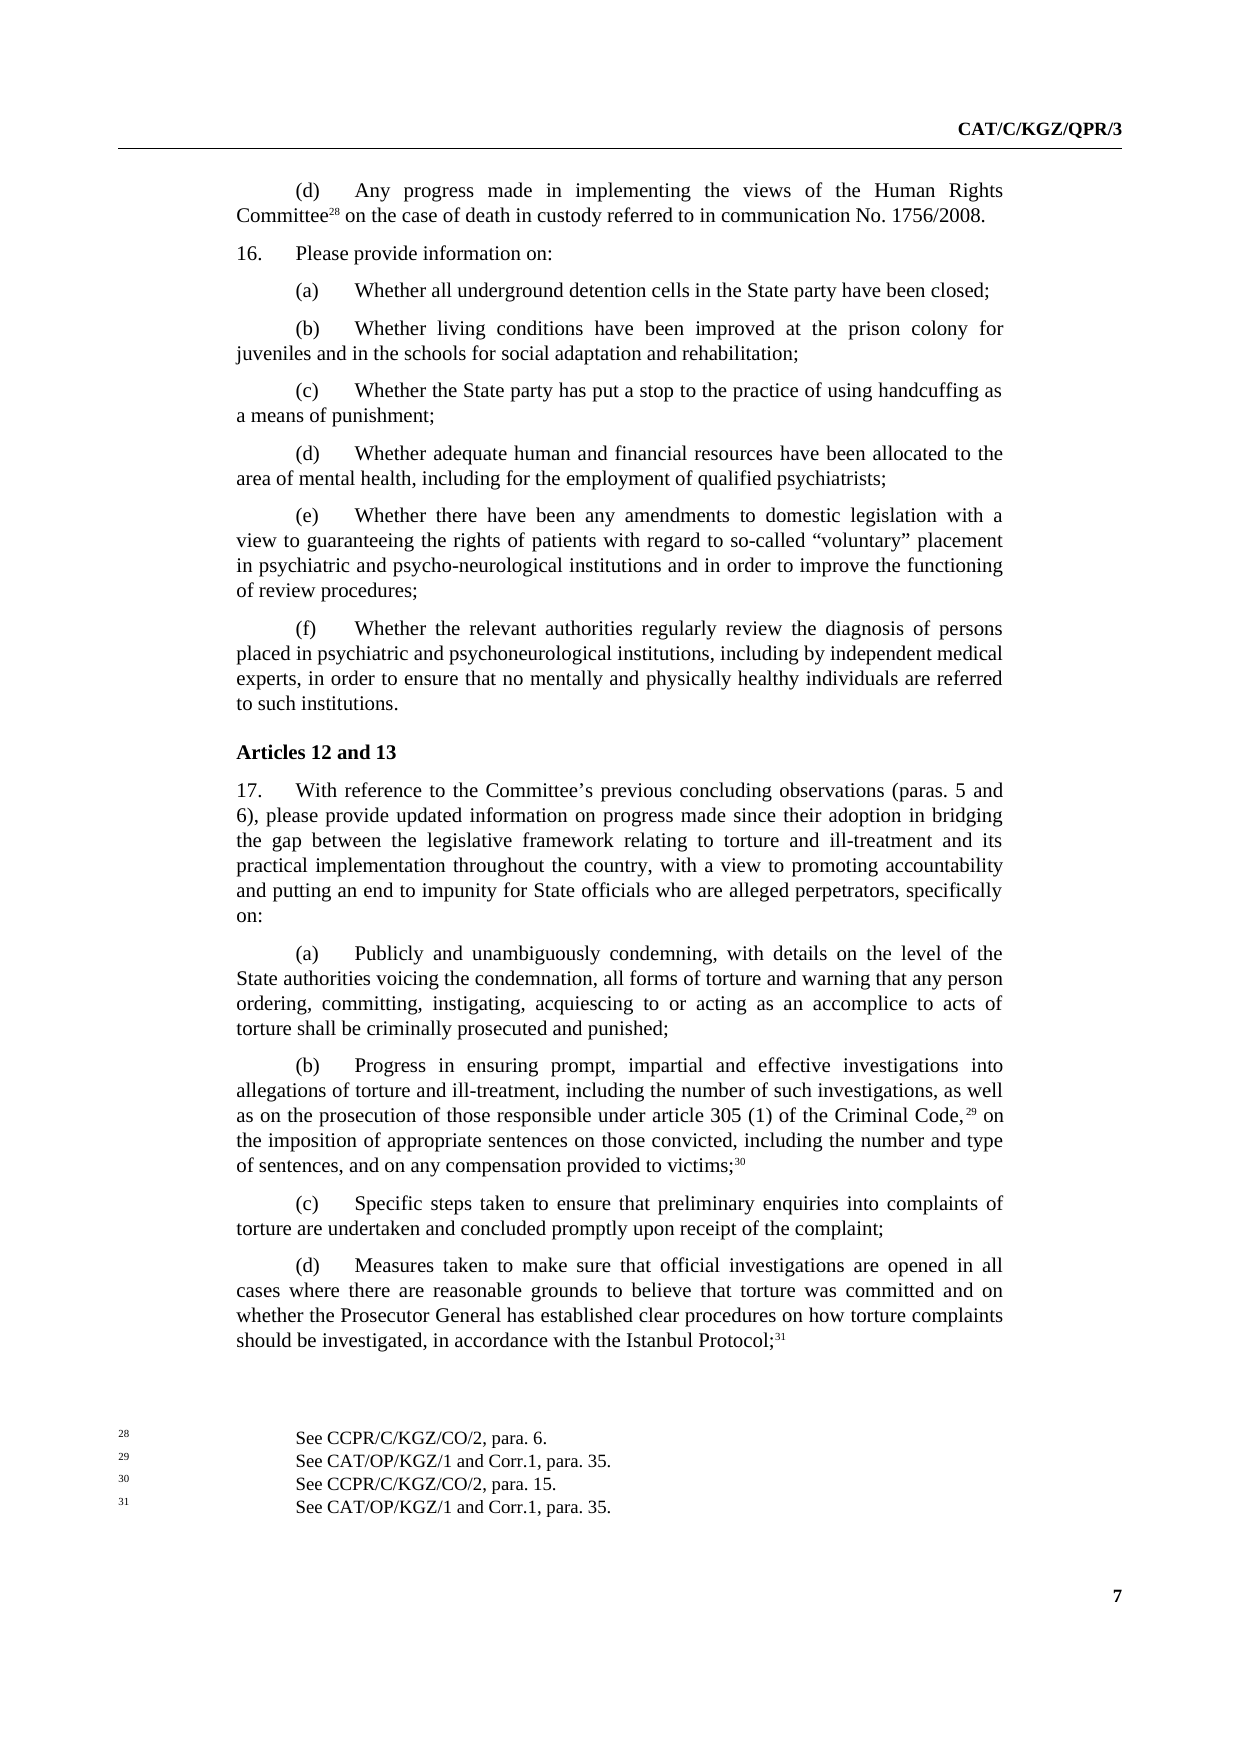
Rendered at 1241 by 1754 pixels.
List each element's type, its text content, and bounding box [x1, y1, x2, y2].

text (e) Whether there have been any amendments to domestic legislation with a view to guaranteeing the rights of patients with regard to so-called “voluntary” placement in psychiatric and psycho-neurological institutions and in order to improve the functioning of review procedures; [236, 502, 1004, 602]
text 17. With reference to the Committee’s previous concluding observations (paras. 5 and 6), please provide updated information on progress made since their adoption in bridging the gap between the legislative framework relating to torture and ill-treatment and its practical implementation throughout the country, with a view to promoting accountability and putting an end to impunity for State officials who are alleged perpetrators, specifically on: [236, 777, 1004, 927]
text 16. Please provide information on: [236, 240, 1004, 265]
text (b) Progress in ensuring prompt, impartial and effective investigations into allegations of torture and ill-treatment, including the number of such investigations, as well as on the prosecution of those responsible under article 305 (1) of the Criminal Code, on the imposition of appropriate sentences on those convicted, including the number and type of sentences, and on any compensation provided to victims; [236, 1052, 1004, 1177]
text (f) Whether the relevant authorities regularly review the diagnosis of persons placed in psychiatric and psychoneurological institutions, including by independent medical experts, in order to ensure that no mentally and physically healthy individuals are referred to such institutions. [236, 615, 1004, 715]
text (d) Measures taken to make sure that official investigations are opened in all cases where there are reasonable grounds to believe that torture was committed and on whether the Prosecutor General has established clear procedures on how torture complaints should be investigated, in accordance with the Istanbul Protocol; [236, 1252, 1004, 1352]
text (a) Whether all underground detention cells in the State party have been closed; [236, 277, 1004, 302]
text (d) Whether adequate human and financial resources have been allocated to the area of mental health, including for the employment of qualified psychiatrists; [236, 440, 1004, 490]
text (c) Specific steps taken to ensure that preliminary enquiries into complaints of torture are undertaken and concluded promptly upon receipt of the complaint; [236, 1190, 1004, 1240]
text (b) Whether living conditions have been improved at the prison colony for juveniles and in the schools for social adaptation and rehabilitation; [236, 315, 1004, 365]
text (c) Whether the State party has put a stop to the practice of using handcuffing as a means of punishment; [236, 377, 1004, 427]
text Articles 12 and 13 [118, 740, 1004, 765]
text (a) Publicly and unambiguously condemning, with details on the level of the State authorities voicing the condemnation, all forms of torture and warning that any person ordering, committing, instigating, acquiescing to or acting as an accomplice to acts of torture shall be criminally prosecuted and punished; [236, 940, 1004, 1040]
text (d) Any progress made in implementing the views of the Human Rights Committee on the case of death in custody referred to in communication No. 1756/2008. [236, 177, 1004, 227]
